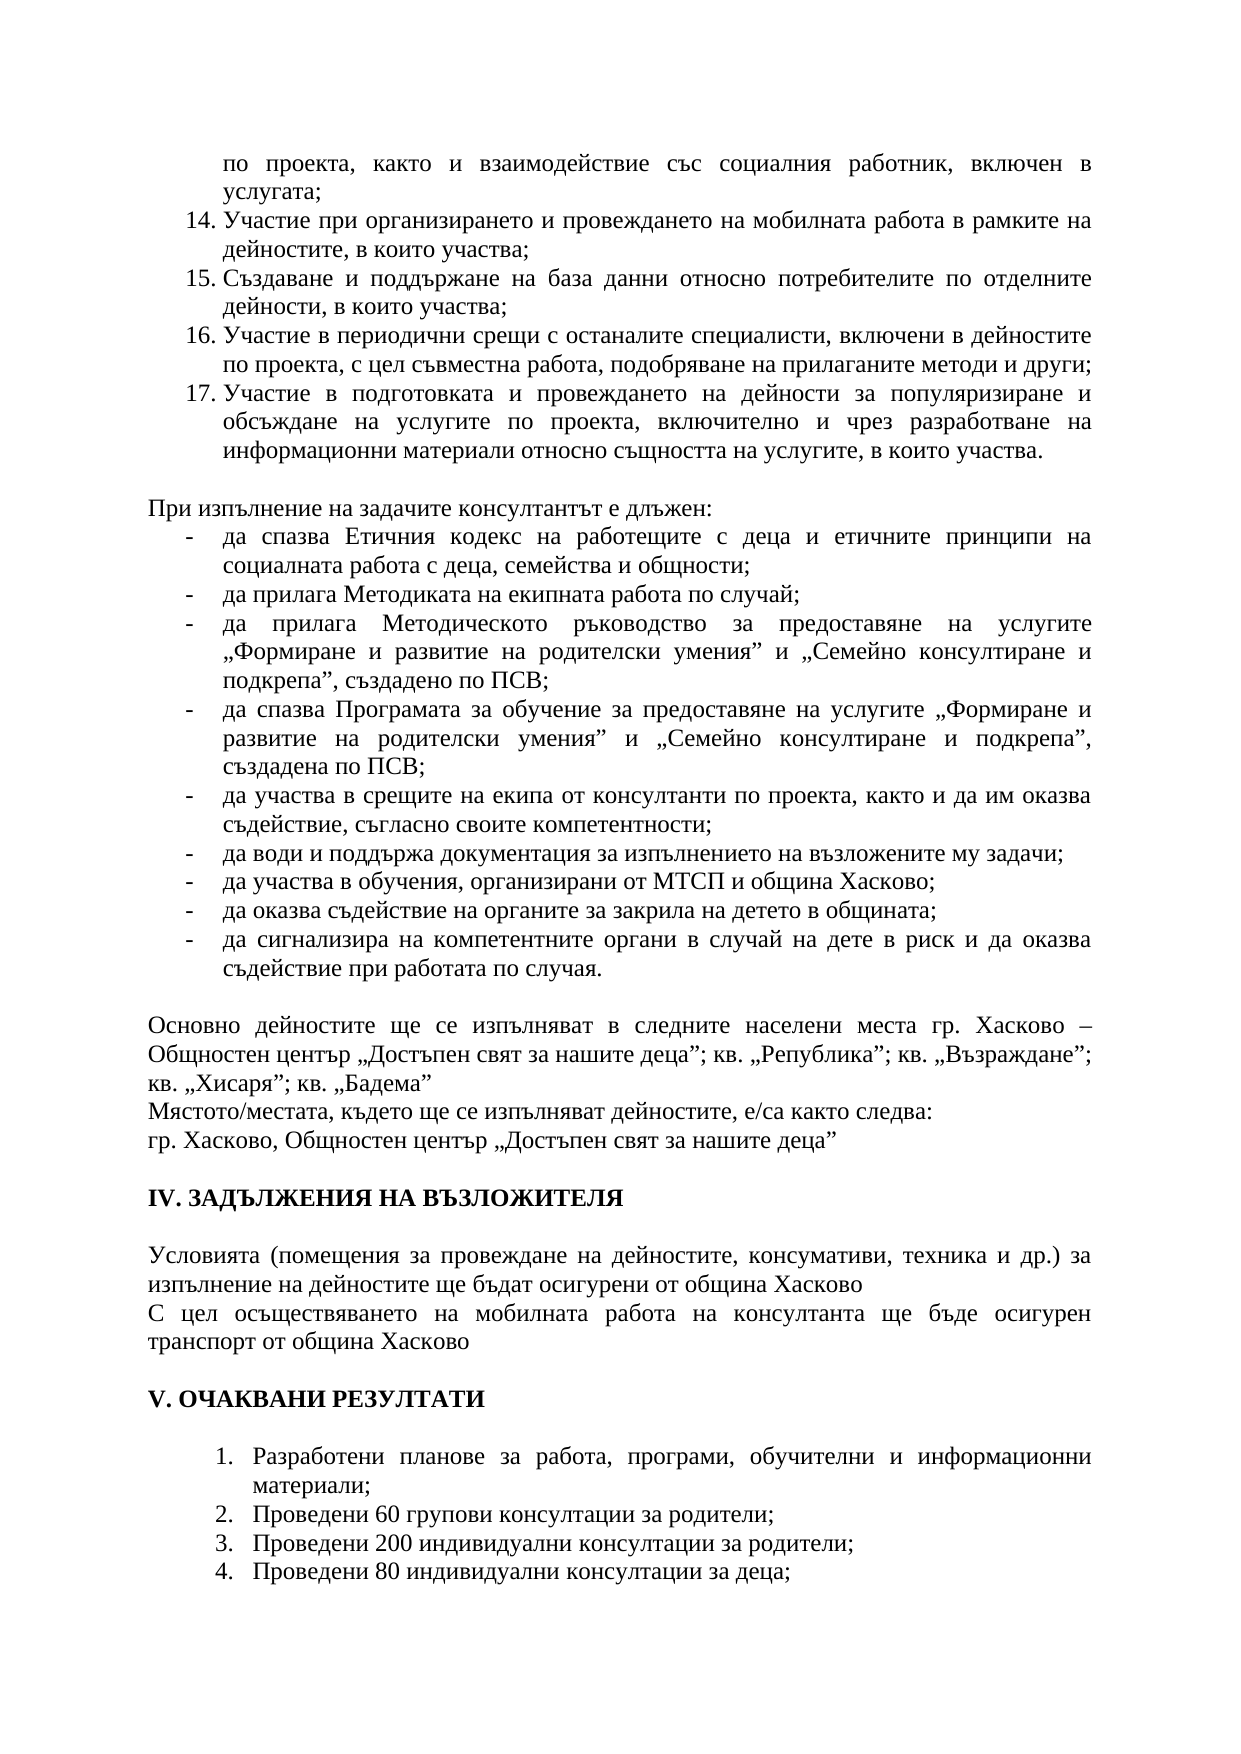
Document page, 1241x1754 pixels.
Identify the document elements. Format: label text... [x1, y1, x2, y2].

list Участие в периодични срещи с останалите специалисти, включени в дейностите по проекта, с цел съвместна работа, подобряване на прилаганите методи и други; [185, 320, 1093, 378]
list да прилага Методиката на екипната работа по случай; [185, 579, 1093, 608]
list да участва в обучения, организирани от МТСП и община Хасково; [185, 866, 1093, 895]
text Основно дейностите ще се изпълняват в следните населени места гр. Хасково – Общностен център „Достъпен свят за нашите деца”; кв. „Република”; кв. „Възраждане”; кв. „Хисаря”; кв. „Бадема” [148, 1010, 1093, 1096]
list Проведени 200 индивидуални консултации за родители; [215, 1528, 1093, 1556]
list Проведени 60 групови консултации за родители; [215, 1499, 1093, 1528]
text С цел осъществяването на мобилната работа на консултанта ще бъде осигурен транспорт от община Хасково [148, 1298, 1093, 1355]
list да участва в срещите на екипа от консултанти по проекта, както и да им оказва съдействие, съгласно своите компетентности; [185, 780, 1093, 838]
list да води и поддържа документация за изпълнението на възложените му задачи; [185, 838, 1093, 866]
list Участие в подготовката и провеждането на дейности за популяризиране и обсъждане на услугите по проекта, включително и чрез разработване на информационни материали относно същността на услугите, в които участва. [185, 378, 1093, 464]
text V. ОЧАКВАНИ РЕЗУЛТАТИ [148, 1384, 1093, 1413]
list да сигнализира на компетентните органи в случай на дете в риск и да оказва съдействие при работата по случая. [185, 924, 1093, 981]
text ІV. ЗАДЪЛЖЕНИЯ НА ВЪЗЛОЖИТЕЛЯ [148, 1183, 1093, 1211]
list да спазва Програмата за обучение за предоставяне на услугите „Формиране и развитие на родителски умения” и „Семейно консултиране и подкрепа”, създадена по ПСВ; [185, 694, 1093, 780]
list Създаване и поддържане на база данни относно потребителите по отделните дейности, в които участва; [185, 263, 1093, 320]
text гр. Хасково, Общностен център „Достъпен свят за нашите деца” [148, 1125, 1093, 1154]
list да спазва Етичния кодекс на работещите с деца и етичните принципи на социалната работа с деца, семейства и общности; [185, 521, 1093, 579]
list Участие при организирането и провеждането на мобилната работа в рамките на дейностите, в които участва; [185, 205, 1093, 263]
list да прилага Методическото ръководство за предоставяне на услугите „Формиране и развитие на родителски умения” и „Семейно консултиране и подкрепа”, създадено по ПСВ; [185, 608, 1093, 694]
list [185, 148, 1093, 205]
list Разработени планове за работа, програми, обучителни и информационни материали; [215, 1441, 1093, 1499]
list да оказва съдействие на органите за закрила на детето в общината; [185, 895, 1093, 924]
text При изпълнение на задачите консултантът е длъжен: [148, 493, 1093, 521]
text Условията (помещения за провеждане на дейностите, консумативи, техника и др.) за изпълнение на дейностите ще бъдат осигурени от община Хасково [148, 1240, 1093, 1298]
text Мястото/местата, където ще се изпълняват дейностите, е/са както следва: [148, 1096, 1093, 1125]
list Проведени 80 индивидуални консултации за деца; [215, 1556, 1093, 1585]
